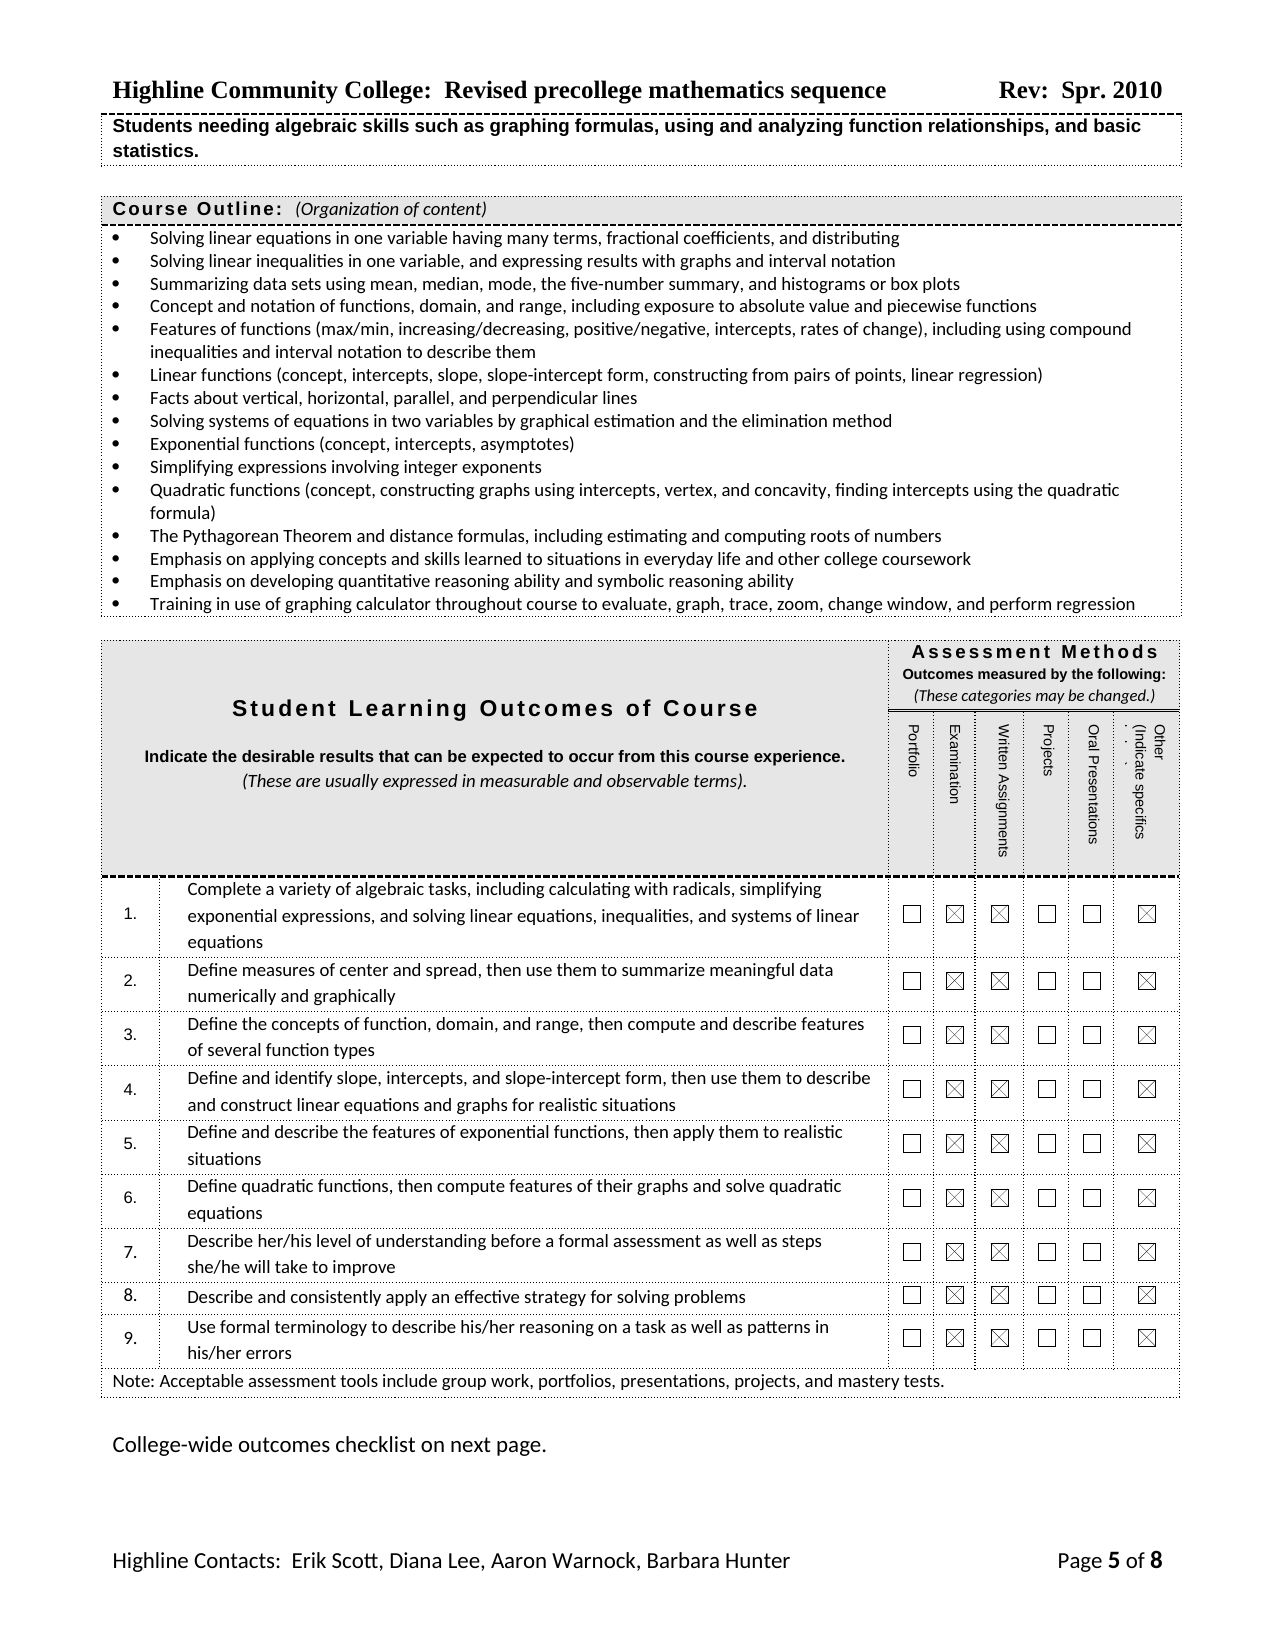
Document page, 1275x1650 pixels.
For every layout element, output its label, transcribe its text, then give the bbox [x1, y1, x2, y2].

table_cell 8. [101, 1282, 159, 1314]
table_cell Describe her/his level of understanding before a formal assessment as well as steps she/he will take to improve [159, 1228, 889, 1282]
table_cell [934, 1314, 975, 1368]
table_cell 6. [101, 1174, 159, 1228]
table_cell 9. [101, 1314, 159, 1368]
table_cell Complete a variety of algebraic tasks, including calculating with radicals, simplifying exponential expressions, and solving linear equations, inequalities, and systems of linear equations [159, 875, 889, 957]
table_cell [889, 1174, 934, 1228]
table_cell [934, 1174, 975, 1228]
table_cell [1024, 1314, 1069, 1368]
table_cell [934, 875, 975, 957]
table_cell [934, 1228, 975, 1282]
table_cell [889, 1282, 934, 1314]
table_cell 3. [101, 1011, 159, 1065]
table_cell [1024, 957, 1069, 1011]
table_cell [1024, 1120, 1069, 1174]
table_cell [1024, 1282, 1069, 1314]
table_cell [889, 957, 934, 1011]
table_cell Portfolio [889, 712, 934, 875]
table_cell [934, 1282, 975, 1314]
table_cell Note: Acceptable assessment tools include group work, portfolios, presentations, projects, and mastery tests. [101, 1368, 1180, 1397]
table_cell [1114, 1228, 1180, 1282]
table_cell [1024, 1174, 1069, 1228]
table_cell [975, 1065, 1024, 1119]
table_cell Other (Indicate specifics below) [1114, 712, 1180, 875]
table_cell [1024, 1065, 1069, 1119]
table_cell [975, 1228, 1024, 1282]
table_cell [1114, 875, 1180, 957]
table_cell Describe and consistently apply an effective strategy for solving problems [159, 1282, 889, 1314]
table_header Course Outline: (Organization of content) [101, 196, 1181, 224]
table_cell [889, 1065, 934, 1119]
table_cell [1069, 1011, 1114, 1065]
table_cell Define measures of center and spread, then use them to summarize meaningful data numerically and graphically [159, 957, 889, 1011]
table_cell [975, 1282, 1024, 1314]
table_cell [1024, 1011, 1069, 1065]
table_cell Examination [934, 712, 975, 875]
table_cell [1069, 1120, 1114, 1174]
table_cell 2. [101, 957, 159, 1011]
table_cell 7. [101, 1228, 159, 1282]
table_cell [1114, 1174, 1180, 1228]
table_cell [1024, 1228, 1069, 1282]
table_cell Students needing algebraic skills such as graphing formulas, using and analyzing function relationships, and basic statistics. [101, 113, 1181, 165]
table_cell [1069, 1065, 1114, 1119]
table_cell [934, 1120, 975, 1174]
table_cell [1069, 1314, 1114, 1368]
table_cell [1024, 875, 1069, 957]
table_cell [1069, 957, 1114, 1011]
table_cell [889, 1011, 934, 1065]
text College-wide outcomes checklist on next page. [112, 1430, 1162, 1458]
table_header Assessment Methods Outcomes measured by the following: (These categories may be changed.) [889, 640, 1180, 709]
table_cell Define and describe the features of exponential functions, then apply them to realistic situations [159, 1120, 889, 1174]
table_cell 4. [101, 1065, 159, 1119]
table_cell 1. [101, 875, 159, 957]
table_cell [889, 1314, 934, 1368]
table_cell [934, 1011, 975, 1065]
table_cell [889, 875, 934, 957]
table_cell [975, 1120, 1024, 1174]
table_cell [1069, 1228, 1114, 1282]
table_cell Oral Presentations [1069, 712, 1114, 875]
table_cell Use formal terminology to describe his/her reasoning on a task as well as patterns in his/her errors [159, 1314, 889, 1368]
table_cell [1114, 1120, 1180, 1174]
table_cell [975, 875, 1024, 957]
table_cell [1069, 1282, 1114, 1314]
table_cell [1069, 1174, 1114, 1228]
table_cell Define and identify slope, intercepts, and slope-intercept form, then use them to describe and construct linear equations and graphs for realistic situations [159, 1065, 889, 1119]
table_cell [1069, 875, 1114, 957]
table_cell [1114, 1011, 1180, 1065]
table_cell Define the concepts of function, domain, and range, then compute and describe features of several function types [159, 1011, 889, 1065]
table_cell Written Assignments [975, 712, 1024, 875]
table_cell [889, 1228, 934, 1282]
table_cell [889, 1120, 934, 1174]
table_cell Define quadratic functions, then compute features of their graphs and solve quadratic equations [159, 1174, 889, 1228]
table_cell 5. [101, 1120, 159, 1174]
table_cell [975, 1314, 1024, 1368]
table_cell Projects [1024, 712, 1069, 875]
table_cell [1114, 1065, 1180, 1119]
table_cell [1114, 1314, 1180, 1368]
table_cell [975, 1011, 1024, 1065]
table_cell [1114, 957, 1180, 1011]
table_cell [934, 957, 975, 1011]
table_cell [975, 957, 1024, 1011]
table_cell [975, 1174, 1024, 1228]
table_header Student Learning Outcomes of Course Indicate the desirable results that can be expected to occur from this course experience. (These are usually expressed in measurable and observable terms). [101, 640, 889, 875]
table_cell [1114, 1282, 1180, 1314]
table_cell Solving linear equations in one variable having many terms, fractional coefficients, and distributing Solving linear inequalities in one variable, and expressing results with graphs and interval notation Summarizing data sets using mean, median, mode, the five-number summary, and histograms or box plots Concept and notation of functions, domain, and range, including exposure to absolute value and piecewise functions Features of functions (max/min, increasing/decreasing, positive/negative, intercepts, rates of change), including using compound inequalities and interval notation to describe them Linear functions (concept, intercepts, slope, slope-intercept form, constructing from pairs of points, linear regression) Facts about vertical, horizontal, parallel, and perpendicular lines Solving systems of equations in two variables by graphical estimation and the elimination method Exponential functions (concept, intercepts, asymptotes) Simplifying expressions involving integer exponents Quadratic functions (concept, constructing graphs using intercepts, vertex, and concavity, finding intercepts using the quadratic formula) The Pythagorean Theorem and distance formulas, including estimating and computing roots of numbers Emphasis on applying concepts and skills learned to situations in everyday life and other college coursework Emphasis on developing quantitative reasoning ability and symbolic reasoning ability Training in use of graphing calculator throughout course to evaluate, graph, trace, zoom, change window, and perform regression [101, 224, 1181, 616]
table_cell [934, 1065, 975, 1119]
